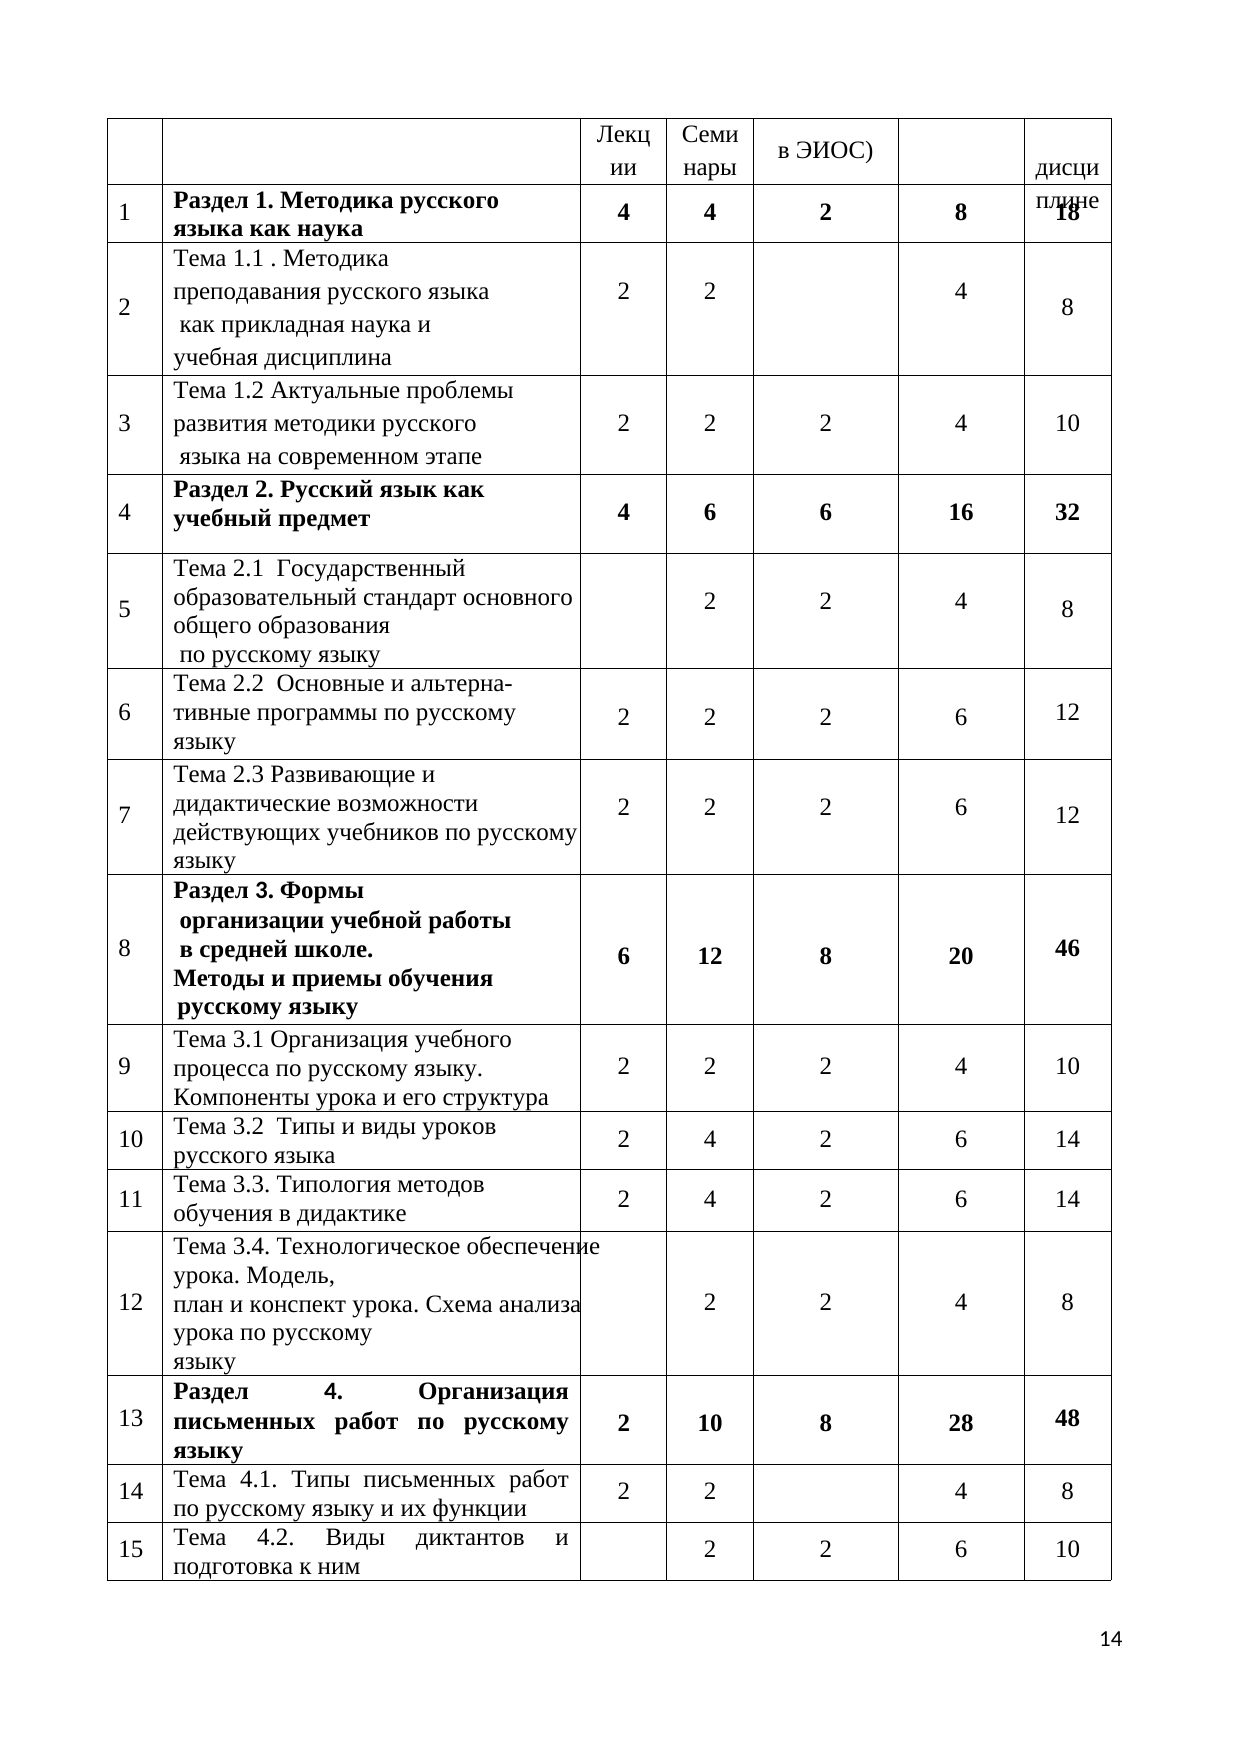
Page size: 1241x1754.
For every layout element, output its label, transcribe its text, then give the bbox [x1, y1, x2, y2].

table_cell 14 [108, 1465, 162, 1522]
table_cell 4 [108, 475, 162, 552]
table_cell 2 [581, 669, 666, 759]
table_cell 2 [754, 376, 898, 474]
table_cell 16 [899, 475, 1024, 552]
table_cell 28 [899, 1376, 1024, 1463]
table_cell 2 [667, 1025, 753, 1111]
table_cell 2 [581, 1465, 666, 1522]
table_cell Тема 4.2. Виды диктантов и подготовка к ним [163, 1523, 580, 1579]
table_cell 2 [581, 760, 666, 874]
table_cell 15 [108, 1523, 162, 1579]
table_cell 4 [899, 1465, 1024, 1522]
table_cell 2 [754, 760, 898, 874]
table_cell 2 [581, 376, 666, 474]
table_cell 2 [108, 243, 162, 374]
table_cell 7 [108, 760, 162, 874]
table_cell 6 [899, 1523, 1024, 1579]
table_cell 6 [899, 1170, 1024, 1231]
table_cell 6 [581, 875, 666, 1024]
table_cell 2 [754, 1232, 898, 1375]
table_cell 6 [899, 1112, 1024, 1169]
table_cell 2 [754, 1112, 898, 1169]
table_cell Тема 4.1. Типы письменных работ по русскому языку и их функции [163, 1465, 580, 1522]
table_cell 10 [1025, 1523, 1111, 1579]
table_cell 10 [108, 1112, 162, 1169]
table_cell 2 [754, 1170, 898, 1231]
table_cell 2 [667, 554, 753, 668]
table_cell Раздел 2. Русский язык как учебный предмет [163, 475, 580, 552]
table_cell Раздел 4. Организация письменных работ по русскому языку [163, 1376, 580, 1463]
table_cell 4 [899, 376, 1024, 474]
table_cell 12 [108, 1232, 162, 1375]
table_cell 12 [1025, 669, 1111, 759]
table_cell 14 [1025, 1170, 1111, 1231]
table_cell 2 [667, 376, 753, 474]
table_cell 2 [667, 669, 753, 759]
table_cell 4 [899, 554, 1024, 668]
table_cell 4 [581, 185, 666, 242]
table_cell 8 [1025, 243, 1111, 374]
table_cell Тема 1.2 Актуальные проблемы развития методики русского языка на современном этапе [163, 376, 580, 474]
table_cell 4 [899, 1025, 1024, 1111]
table_cell 8 [1025, 554, 1111, 668]
table_cell 2 [667, 1523, 753, 1579]
table_cell 6 [899, 760, 1024, 874]
table_cell 2 [667, 243, 753, 374]
table_cell 3 [108, 376, 162, 474]
table_cell Раздел 3. Формы организации учебной работы в средней школе. Методы и приемы обучения русскому языку [163, 875, 580, 1024]
table_cell 2 [754, 1025, 898, 1111]
table_cell 2 [581, 1112, 666, 1169]
table_cell 8 [108, 875, 162, 1024]
table_cell 4 [899, 243, 1024, 374]
table_cell 4 [667, 1112, 753, 1169]
table_cell 2 [667, 1232, 753, 1375]
table_cell 5 [108, 554, 162, 668]
table_cell [581, 554, 666, 668]
table_cell 2 [754, 554, 898, 668]
table_cell Семинары [667, 119, 753, 184]
table_cell 6 [899, 669, 1024, 759]
table_cell 20 [899, 875, 1024, 1024]
table_cell [581, 1232, 666, 1375]
table_cell 2 [754, 669, 898, 759]
table_cell Тема 1.1 . Методика преподавания русского языка как прикладная наука и учебная дисциплина [163, 243, 580, 374]
table_cell 14 [1025, 1112, 1111, 1169]
table_cell Тема 2.1 Государственный образовательный стандарт основного общего образования по русскому языку [163, 554, 580, 668]
table_cell 2 [754, 1523, 898, 1579]
table_cell 2 [581, 243, 666, 374]
table_cell 13 [108, 1376, 162, 1463]
table_cell 8 [1025, 1232, 1111, 1375]
table_cell 4 [667, 185, 753, 242]
table_cell Тема 2.3 Развивающие и дидактические возможности действующих учебников по русскому языку [163, 760, 580, 874]
table_cell 12 [667, 875, 753, 1024]
table_cell 8 [754, 875, 898, 1024]
table_cell 6 [108, 669, 162, 759]
table_cell 11 [108, 1170, 162, 1231]
table_cell Тема 3.2 Типы и виды уроков русского языка [163, 1112, 580, 1169]
table_cell 6 [754, 475, 898, 552]
table_cell 10 [1025, 376, 1111, 474]
table_cell 9 [108, 1025, 162, 1111]
table_cell 48 [1025, 1376, 1111, 1463]
table_cell [754, 1465, 898, 1522]
table_cell 2 [581, 1170, 666, 1231]
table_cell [754, 119, 898, 184]
table_cell 2 [667, 760, 753, 874]
table_cell 10 [667, 1376, 753, 1463]
table_cell 2 [581, 1025, 666, 1111]
table_cell 18 [1025, 185, 1111, 242]
table_cell 32 [1025, 475, 1111, 552]
table_cell 8 [899, 185, 1024, 242]
table_cell 2 [581, 1376, 666, 1463]
table_cell Тема 3.1 Организация учебного процесса по русскому языку. Компоненты урока и его структура [163, 1025, 580, 1111]
table_cell Раздел 1. Методика русского языка как наука [163, 185, 580, 242]
table_cell 1 [108, 185, 162, 242]
table_cell Тема 3.3. Типология методов обучения в дидактике [163, 1170, 580, 1231]
table_cell 12 [1025, 760, 1111, 874]
table_cell [581, 1523, 666, 1579]
table_cell Тема 2.2 Основные и альтерна- тивные программы по русскому языку [163, 669, 580, 759]
table_cell 4 [581, 475, 666, 552]
table_cell 46 [1025, 875, 1111, 1024]
table_cell Лекции [581, 119, 666, 184]
table_cell 8 [754, 1376, 898, 1463]
table_cell 4 [899, 1232, 1024, 1375]
table_cell Тема 3.4. Технологическое обеспечение урока. Модель, план и конспект урока. Схема анализа урока по русскому языку [163, 1232, 580, 1375]
table_cell 8 [1025, 1465, 1111, 1522]
table_cell 10 [1025, 1025, 1111, 1111]
table_cell 2 [667, 1465, 753, 1522]
table_cell [754, 243, 898, 374]
table_cell 2 [754, 185, 898, 242]
table_cell 6 [667, 475, 753, 552]
table_cell 4 [667, 1170, 753, 1231]
